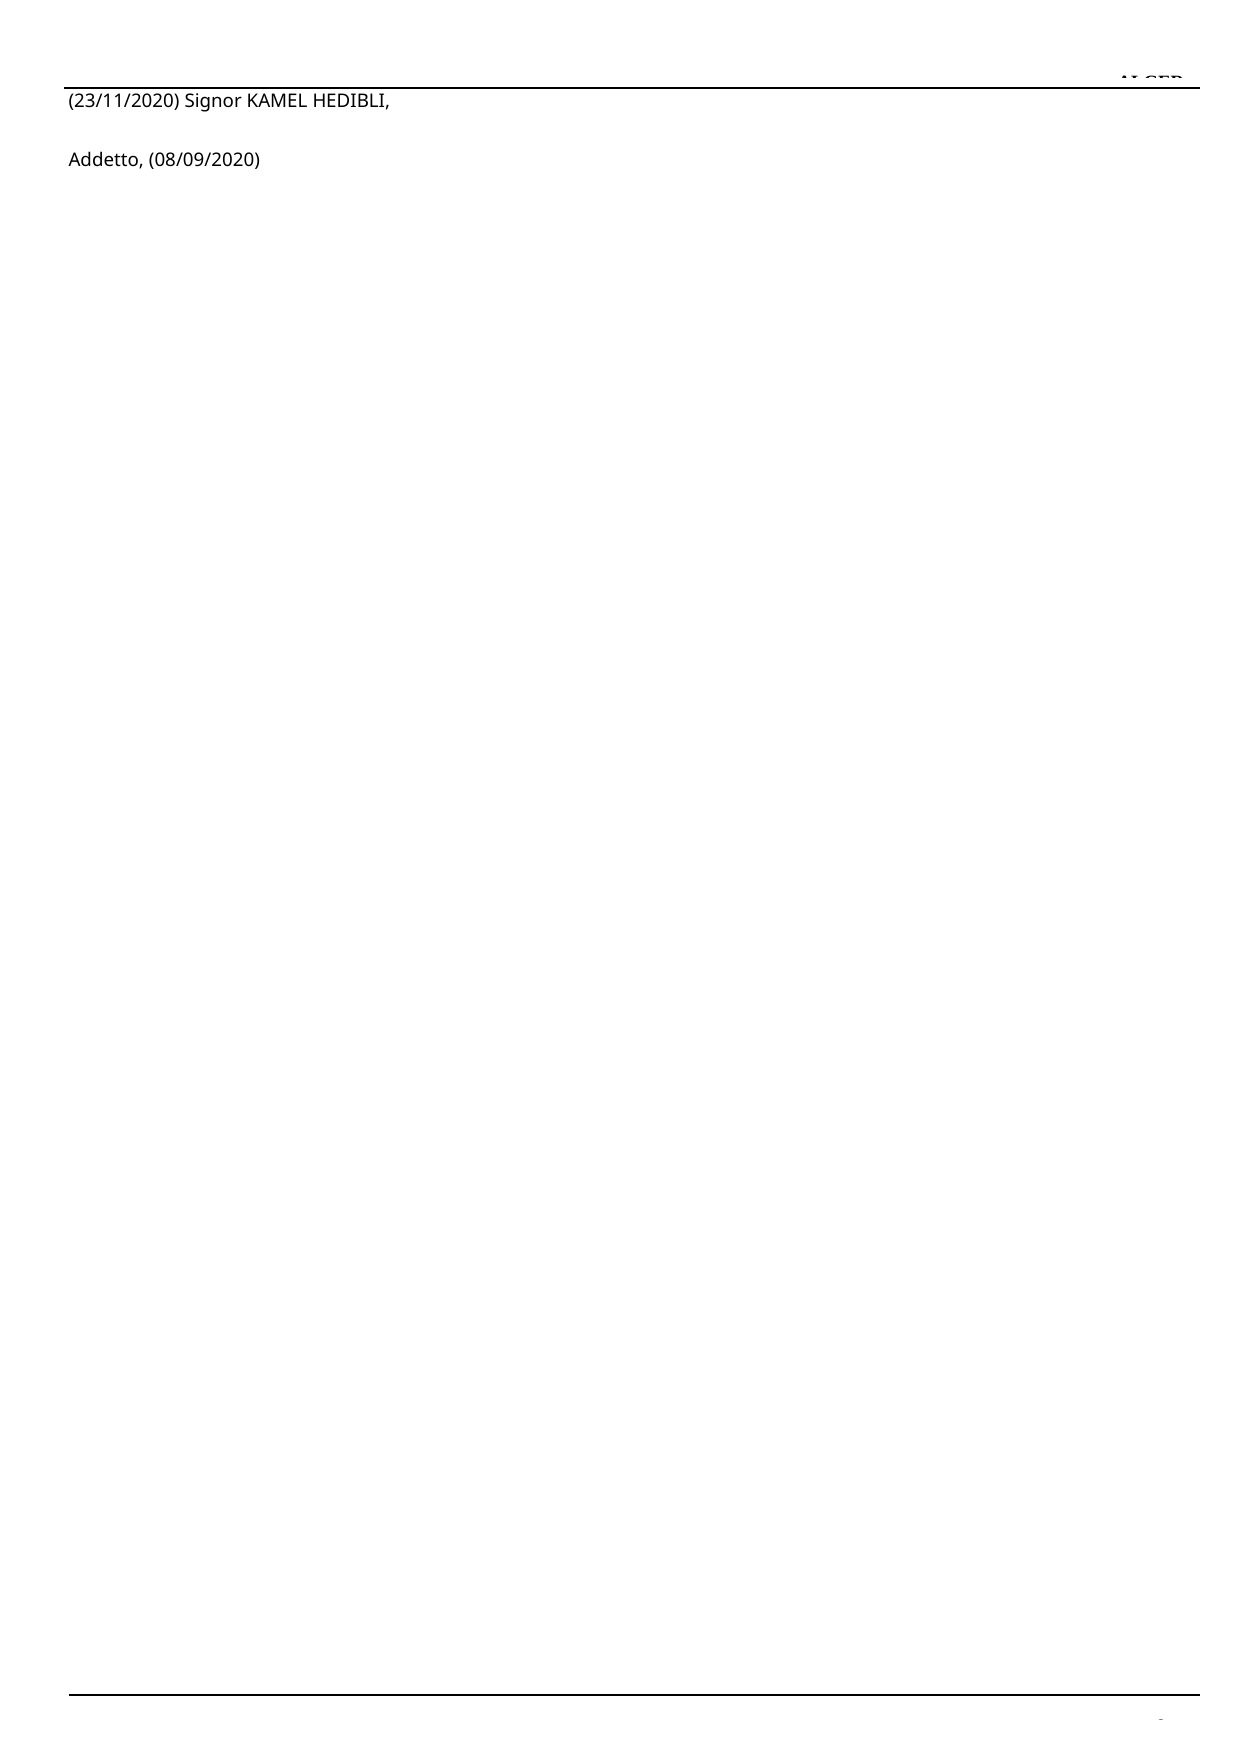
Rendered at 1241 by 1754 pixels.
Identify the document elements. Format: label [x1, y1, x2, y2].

text [68, 87, 462, 172]
